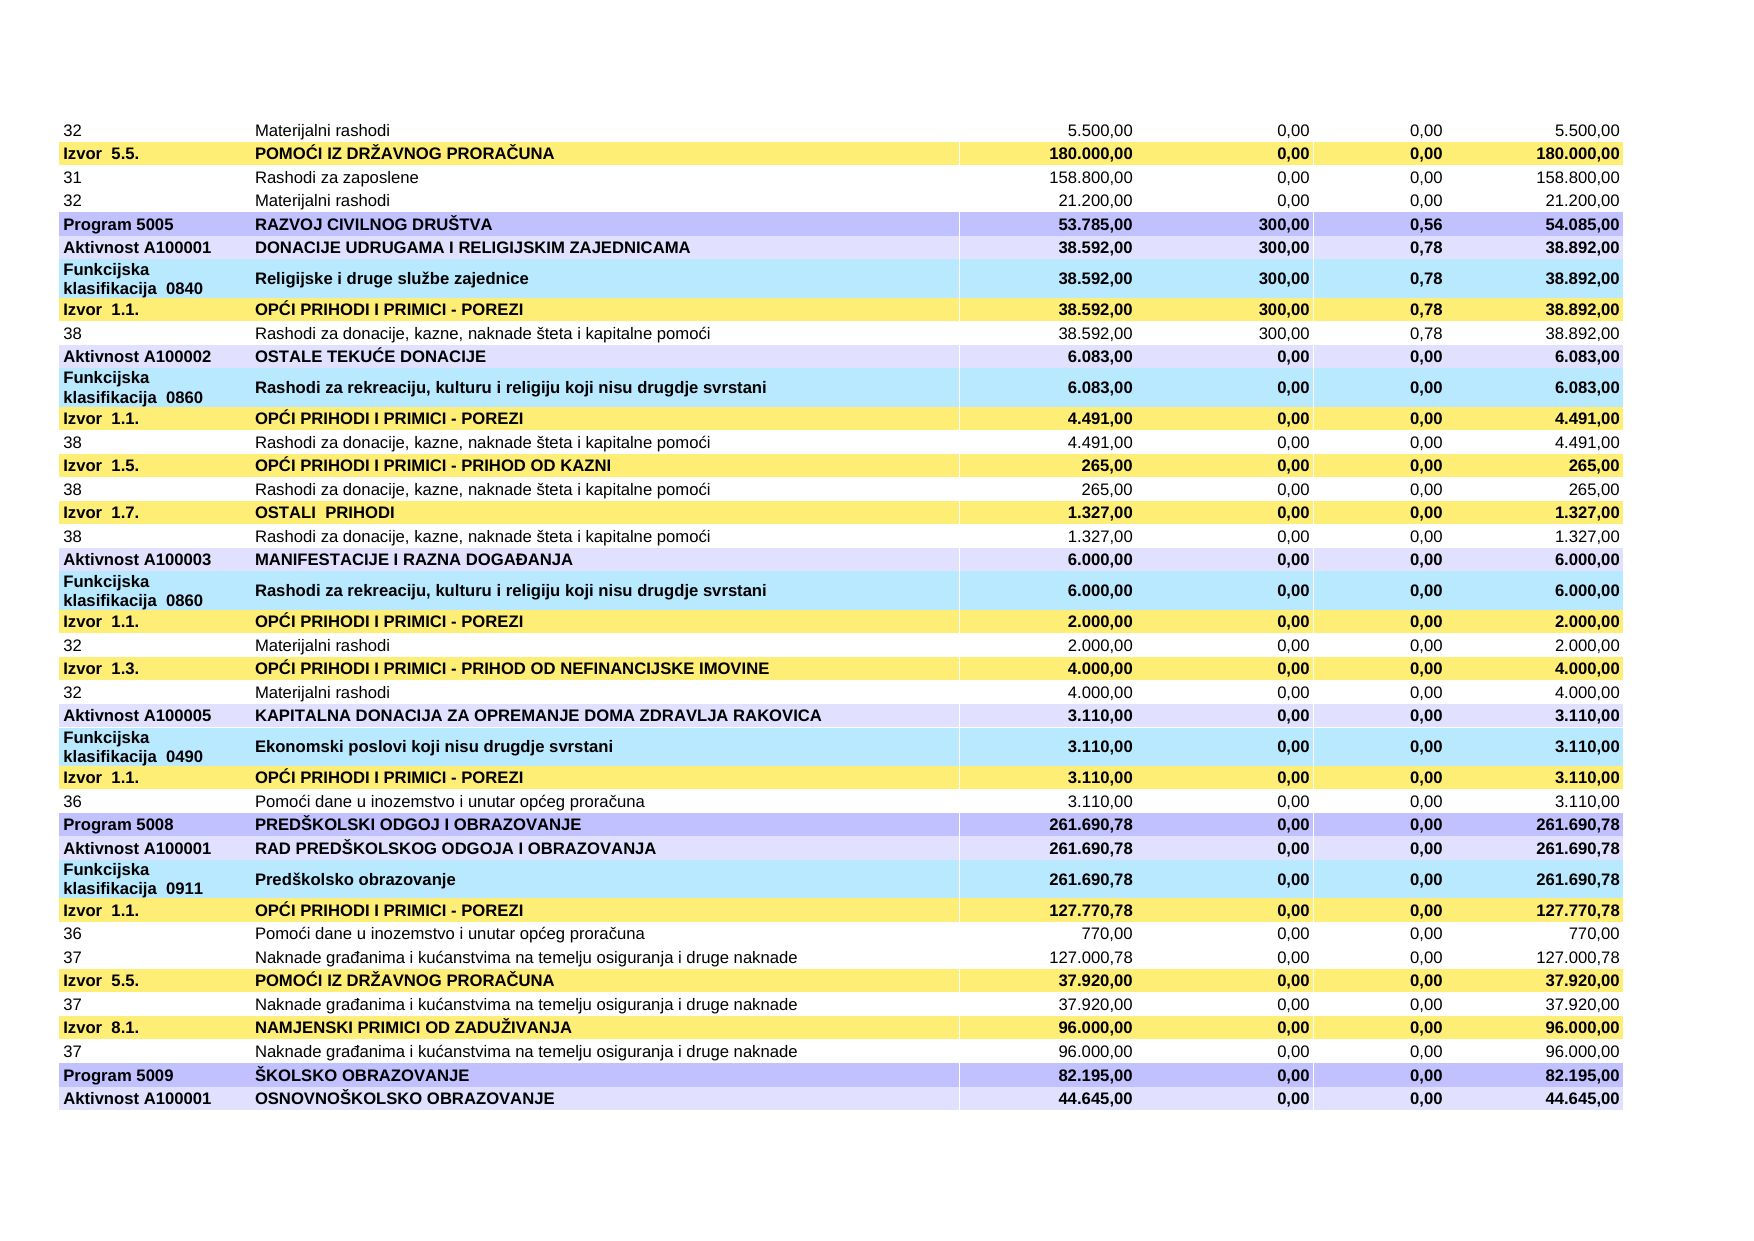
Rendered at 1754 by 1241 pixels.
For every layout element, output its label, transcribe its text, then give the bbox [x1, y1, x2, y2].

table_cell 0,00 [1314, 860, 1446, 898]
table_cell 158.800,00 [960, 165, 1136, 189]
table_cell Funkcijska klasifikacija 0860 [59, 368, 251, 407]
table_cell 6.083,00 [960, 368, 1136, 407]
table_cell OSTALI PRIHODI [251, 501, 959, 524]
table_cell NAMJENSKI PRIMICI OD ZADUŽIVANJA [251, 1016, 959, 1039]
table_cell Izvor 8.1. [59, 1016, 251, 1039]
table_cell Rashodi za zaposlene [251, 165, 959, 189]
table_cell 36 [59, 922, 251, 945]
table_cell 0,00 [1136, 368, 1313, 407]
table_cell 0,00 [1314, 524, 1446, 548]
table_cell 0,00 [1136, 860, 1313, 898]
table_cell 0,00 [1314, 407, 1446, 430]
table_cell 6.000,00 [960, 548, 1136, 571]
table_cell 0,00 [1314, 189, 1446, 212]
table_cell Izvor 1.1. [59, 766, 251, 789]
table_cell Materijalni rashodi [251, 189, 959, 212]
table_cell 3.110,00 [1446, 766, 1623, 789]
table_cell 127.770,78 [960, 898, 1136, 922]
table_cell 0,00 [1314, 633, 1446, 657]
table_cell 0,00 [1136, 945, 1313, 969]
table_cell 0,00 [1314, 657, 1446, 680]
table_cell 54.085,00 [1446, 212, 1623, 236]
table_cell OPĆI PRIHODI I PRIMICI - POREZI [251, 298, 959, 321]
table_cell RAZVOJ CIVILNOG DRUŠTVA [251, 212, 959, 236]
table_cell 300,00 [1136, 259, 1313, 298]
table_cell 1.327,00 [960, 501, 1136, 524]
table_cell Izvor 1.7. [59, 501, 251, 524]
table_cell Funkcijska klasifikacija 0840 [59, 259, 251, 298]
table_cell 38.592,00 [960, 298, 1136, 321]
table_cell 0,00 [1136, 407, 1313, 430]
table_cell 0,00 [1314, 704, 1446, 727]
table_cell 3.110,00 [1446, 704, 1623, 727]
table_cell PREDŠKOLSKI ODGOJ I OBRAZOVANJE [251, 813, 959, 836]
table_cell 4.000,00 [1446, 680, 1623, 704]
table_cell 32 [59, 118, 251, 142]
table_cell 0,00 [1314, 142, 1446, 165]
table_cell Materijalni rashodi [251, 680, 959, 704]
table_cell Pomoći dane u inozemstvo i unutar općeg proračuna [251, 789, 959, 813]
table_cell 3.110,00 [960, 704, 1136, 727]
table_cell 0,78 [1314, 259, 1446, 298]
table_cell OPĆI PRIHODI I PRIMICI - PRIHOD OD NEFINANCIJSKE IMOVINE [251, 657, 959, 680]
table_cell 770,00 [1446, 922, 1623, 945]
table_cell 0,00 [1136, 524, 1313, 548]
table_cell 38.892,00 [1446, 298, 1623, 321]
table_cell 38.892,00 [1446, 259, 1623, 298]
table_cell 0,00 [1136, 1087, 1313, 1110]
table_cell Izvor 1.1. [59, 610, 251, 633]
table_cell 0,00 [1136, 165, 1313, 189]
table_cell 0,00 [1136, 728, 1313, 766]
table_cell Aktivnost A100001 [59, 1087, 251, 1110]
table_cell 82.195,00 [1446, 1063, 1623, 1087]
table_cell 38.892,00 [1446, 321, 1623, 345]
table_cell Naknade građanima i kućanstvima na temelju osiguranja i druge naknade [251, 945, 959, 969]
table_cell 32 [59, 680, 251, 704]
table_cell 96.000,00 [960, 1040, 1136, 1063]
table_cell 0,00 [1314, 789, 1446, 813]
table_cell 0,00 [1314, 118, 1446, 142]
table_cell 4.000,00 [1446, 657, 1623, 680]
table_cell Predškolsko obrazovanje [251, 860, 959, 898]
table_cell 0,00 [1136, 633, 1313, 657]
table_cell MANIFESTACIJE I RAZNA DOGAĐANJA [251, 548, 959, 571]
table_cell 4.491,00 [1446, 407, 1623, 430]
table_cell Pomoći dane u inozemstvo i unutar općeg proračuna [251, 922, 959, 945]
table_cell 0,00 [1136, 1040, 1313, 1063]
table_cell 37.920,00 [1446, 993, 1623, 1016]
table_cell 0,00 [1136, 704, 1313, 727]
table_cell Materijalni rashodi [251, 633, 959, 657]
table_cell 265,00 [960, 454, 1136, 477]
table_cell Funkcijska klasifikacija 0490 [59, 728, 251, 766]
table_cell 1.327,00 [1446, 524, 1623, 548]
table_cell 38 [59, 430, 251, 454]
table_cell 0,00 [1314, 430, 1446, 454]
table_cell 38.592,00 [960, 236, 1136, 259]
table_cell 0,00 [1314, 571, 1446, 610]
table_cell 0,00 [1136, 142, 1313, 165]
table_cell 37 [59, 993, 251, 1016]
table_cell DONACIJE UDRUGAMA I RELIGIJSKIM ZAJEDNICAMA [251, 236, 959, 259]
table_cell 0,00 [1136, 571, 1313, 610]
table_cell OPĆI PRIHODI I PRIMICI - POREZI [251, 610, 959, 633]
table_cell 261.690,78 [1446, 836, 1623, 860]
table_cell POMOĆI IZ DRŽAVNOG PRORAČUNA [251, 969, 959, 992]
table_cell 127.000,78 [1446, 945, 1623, 969]
table_cell 37 [59, 945, 251, 969]
table_cell 37 [59, 1040, 251, 1063]
table_cell 0,00 [1314, 345, 1446, 368]
table_cell 261.690,78 [1446, 813, 1623, 836]
table_cell 4.491,00 [1446, 430, 1623, 454]
table_cell 2.000,00 [1446, 610, 1623, 633]
table_cell 38 [59, 524, 251, 548]
table_cell POMOĆI IZ DRŽAVNOG PRORAČUNA [251, 142, 959, 165]
table_cell 6.000,00 [1446, 548, 1623, 571]
table_cell 38.592,00 [960, 321, 1136, 345]
table_cell Izvor 1.1. [59, 298, 251, 321]
table_cell 5.500,00 [960, 118, 1136, 142]
table_cell 31 [59, 165, 251, 189]
table_cell Rashodi za rekreaciju, kulturu i religiju koji nisu drugdje svrstani [251, 571, 959, 610]
table_cell 21.200,00 [1446, 189, 1623, 212]
table_cell 0,00 [1136, 766, 1313, 789]
table_cell 127.000,78 [960, 945, 1136, 969]
table_cell 0,56 [1314, 212, 1446, 236]
table_cell 1.327,00 [1446, 501, 1623, 524]
table_cell Funkcijska klasifikacija 0911 [59, 860, 251, 898]
table_cell 0,00 [1314, 501, 1446, 524]
table_cell 0,00 [1136, 548, 1313, 571]
table_cell OSNOVNOŠKOLSKO OBRAZOVANJE [251, 1087, 959, 1110]
table_cell 127.770,78 [1446, 898, 1623, 922]
table_cell OPĆI PRIHODI I PRIMICI - POREZI [251, 766, 959, 789]
table_cell 4.000,00 [960, 657, 1136, 680]
table_cell Funkcijska klasifikacija 0860 [59, 571, 251, 610]
table_cell 0,00 [1314, 680, 1446, 704]
table_cell 180.000,00 [960, 142, 1136, 165]
table_cell 5.500,00 [1446, 118, 1623, 142]
table_cell Izvor 1.1. [59, 898, 251, 922]
table_cell 96.000,00 [960, 1016, 1136, 1039]
table_cell 0,00 [1314, 477, 1446, 501]
table_cell Ekonomski poslovi koji nisu drugdje svrstani [251, 728, 959, 766]
table_cell Program 5005 [59, 212, 251, 236]
table_cell 300,00 [1136, 321, 1313, 345]
table_cell 0,00 [1136, 118, 1313, 142]
table_cell 0,00 [1136, 657, 1313, 680]
table_cell 32 [59, 633, 251, 657]
table_cell 0,00 [1136, 345, 1313, 368]
table_cell 4.491,00 [960, 407, 1136, 430]
table_cell 0,00 [1314, 454, 1446, 477]
table_cell 180.000,00 [1446, 142, 1623, 165]
table_cell 261.690,78 [1446, 860, 1623, 898]
table_cell 0,00 [1136, 610, 1313, 633]
table_cell 0,00 [1314, 368, 1446, 407]
table_cell 96.000,00 [1446, 1016, 1623, 1039]
table_cell 38.592,00 [960, 259, 1136, 298]
table_cell 0,00 [1314, 1063, 1446, 1087]
table_cell 0,00 [1314, 1040, 1446, 1063]
table_cell 6.083,00 [960, 345, 1136, 368]
table_cell 0,00 [1136, 454, 1313, 477]
table_cell 0,00 [1136, 898, 1313, 922]
table_cell Rashodi za donacije, kazne, naknade šteta i kapitalne pomoći [251, 321, 959, 345]
table_cell KAPITALNA DONACIJA ZA OPREMANJE DOMA ZDRAVLJA RAKOVICA [251, 704, 959, 727]
table_cell 0,00 [1314, 922, 1446, 945]
table_cell 0,00 [1314, 993, 1446, 1016]
table_cell 1.327,00 [960, 524, 1136, 548]
table_cell 2.000,00 [960, 633, 1136, 657]
table_cell 6.000,00 [1446, 571, 1623, 610]
table_cell 0,00 [1136, 430, 1313, 454]
table_cell 82.195,00 [960, 1063, 1136, 1087]
table_cell 158.800,00 [1446, 165, 1623, 189]
table_cell 261.690,78 [960, 813, 1136, 836]
table_cell Naknade građanima i kućanstvima na temelju osiguranja i druge naknade [251, 1040, 959, 1063]
table_cell 265,00 [1446, 454, 1623, 477]
table_cell Naknade građanima i kućanstvima na temelju osiguranja i druge naknade [251, 993, 959, 1016]
table_cell 0,00 [1136, 969, 1313, 992]
table_cell 0,00 [1136, 1016, 1313, 1039]
table_cell 21.200,00 [960, 189, 1136, 212]
table_cell 0,00 [1136, 789, 1313, 813]
table_cell Aktivnost A100003 [59, 548, 251, 571]
table_cell 6.083,00 [1446, 368, 1623, 407]
table_cell 0,78 [1314, 298, 1446, 321]
table_cell 0,00 [1136, 501, 1313, 524]
table_cell 0,00 [1314, 165, 1446, 189]
table_cell 3.110,00 [960, 766, 1136, 789]
table_cell 265,00 [960, 477, 1136, 501]
table_cell OSTALE TEKUĆE DONACIJE [251, 345, 959, 368]
table_cell 0,00 [1136, 1063, 1313, 1087]
table_cell 3.110,00 [1446, 728, 1623, 766]
table_cell 0,00 [1314, 766, 1446, 789]
table_cell Materijalni rashodi [251, 118, 959, 142]
table_cell 6.000,00 [960, 571, 1136, 610]
table_cell 37.920,00 [960, 969, 1136, 992]
table_cell OPĆI PRIHODI I PRIMICI - POREZI [251, 407, 959, 430]
table_cell 0,78 [1314, 236, 1446, 259]
table_cell Izvor 1.1. [59, 407, 251, 430]
table_cell 3.110,00 [960, 728, 1136, 766]
table_cell 0,78 [1314, 321, 1446, 345]
table_cell 0,00 [1314, 969, 1446, 992]
table_cell OPĆI PRIHODI I PRIMICI - POREZI [251, 898, 959, 922]
table_cell 0,00 [1314, 610, 1446, 633]
table_cell 0,00 [1136, 477, 1313, 501]
table_cell 38 [59, 321, 251, 345]
table_cell ŠKOLSKO OBRAZOVANJE [251, 1063, 959, 1087]
table_cell RAD PREDŠKOLSKOG ODGOJA I OBRAZOVANJA [251, 836, 959, 860]
table_cell 96.000,00 [1446, 1040, 1623, 1063]
table_cell 0,00 [1314, 548, 1446, 571]
table_cell 4.491,00 [960, 430, 1136, 454]
table_cell 38.892,00 [1446, 236, 1623, 259]
table_cell 300,00 [1136, 236, 1313, 259]
table_cell 0,00 [1314, 1016, 1446, 1039]
table_cell OPĆI PRIHODI I PRIMICI - PRIHOD OD KAZNI [251, 454, 959, 477]
table_cell Izvor 1.5. [59, 454, 251, 477]
table_cell 265,00 [1446, 477, 1623, 501]
table_cell 38 [59, 477, 251, 501]
table_cell 0,00 [1136, 922, 1313, 945]
table_cell Rashodi za rekreaciju, kulturu i religiju koji nisu drugdje svrstani [251, 368, 959, 407]
table_cell Aktivnost A100001 [59, 236, 251, 259]
table_cell Program 5008 [59, 813, 251, 836]
table_cell 0,00 [1136, 813, 1313, 836]
table_cell 300,00 [1136, 212, 1313, 236]
table_cell 0,00 [1136, 189, 1313, 212]
table_cell 0,00 [1136, 836, 1313, 860]
table_cell 2.000,00 [960, 610, 1136, 633]
table_cell 0,00 [1136, 680, 1313, 704]
table_cell 0,00 [1314, 898, 1446, 922]
table_cell 0,00 [1314, 836, 1446, 860]
table_cell 3.110,00 [960, 789, 1136, 813]
table_cell Izvor 1.3. [59, 657, 251, 680]
table_cell 261.690,78 [960, 860, 1136, 898]
table_cell 4.000,00 [960, 680, 1136, 704]
table_cell Religijske i druge službe zajednice [251, 259, 959, 298]
table_cell 0,00 [1314, 728, 1446, 766]
table_cell 37.920,00 [1446, 969, 1623, 992]
table_cell Aktivnost A100002 [59, 345, 251, 368]
table_cell 770,00 [960, 922, 1136, 945]
table_cell 300,00 [1136, 298, 1313, 321]
table_cell 44.645,00 [960, 1087, 1136, 1110]
table_cell Izvor 5.5. [59, 969, 251, 992]
table_cell 0,00 [1314, 1087, 1446, 1110]
table_cell 53.785,00 [960, 212, 1136, 236]
table_cell Izvor 5.5. [59, 142, 251, 165]
table_cell 3.110,00 [1446, 789, 1623, 813]
table_cell 261.690,78 [960, 836, 1136, 860]
table_cell Aktivnost A100001 [59, 836, 251, 860]
table_cell Rashodi za donacije, kazne, naknade šteta i kapitalne pomoći [251, 477, 959, 501]
table_cell Aktivnost A100005 [59, 704, 251, 727]
table_cell 6.083,00 [1446, 345, 1623, 368]
table_cell Rashodi za donacije, kazne, naknade šteta i kapitalne pomoći [251, 430, 959, 454]
table_cell 0,00 [1314, 813, 1446, 836]
table_cell Rashodi za donacije, kazne, naknade šteta i kapitalne pomoći [251, 524, 959, 548]
table_cell 44.645,00 [1446, 1087, 1623, 1110]
table_cell 37.920,00 [960, 993, 1136, 1016]
table_cell Program 5009 [59, 1063, 251, 1087]
table_cell 32 [59, 189, 251, 212]
table_cell 0,00 [1136, 993, 1313, 1016]
table_cell 36 [59, 789, 251, 813]
table_cell 0,00 [1314, 945, 1446, 969]
table_cell 2.000,00 [1446, 633, 1623, 657]
